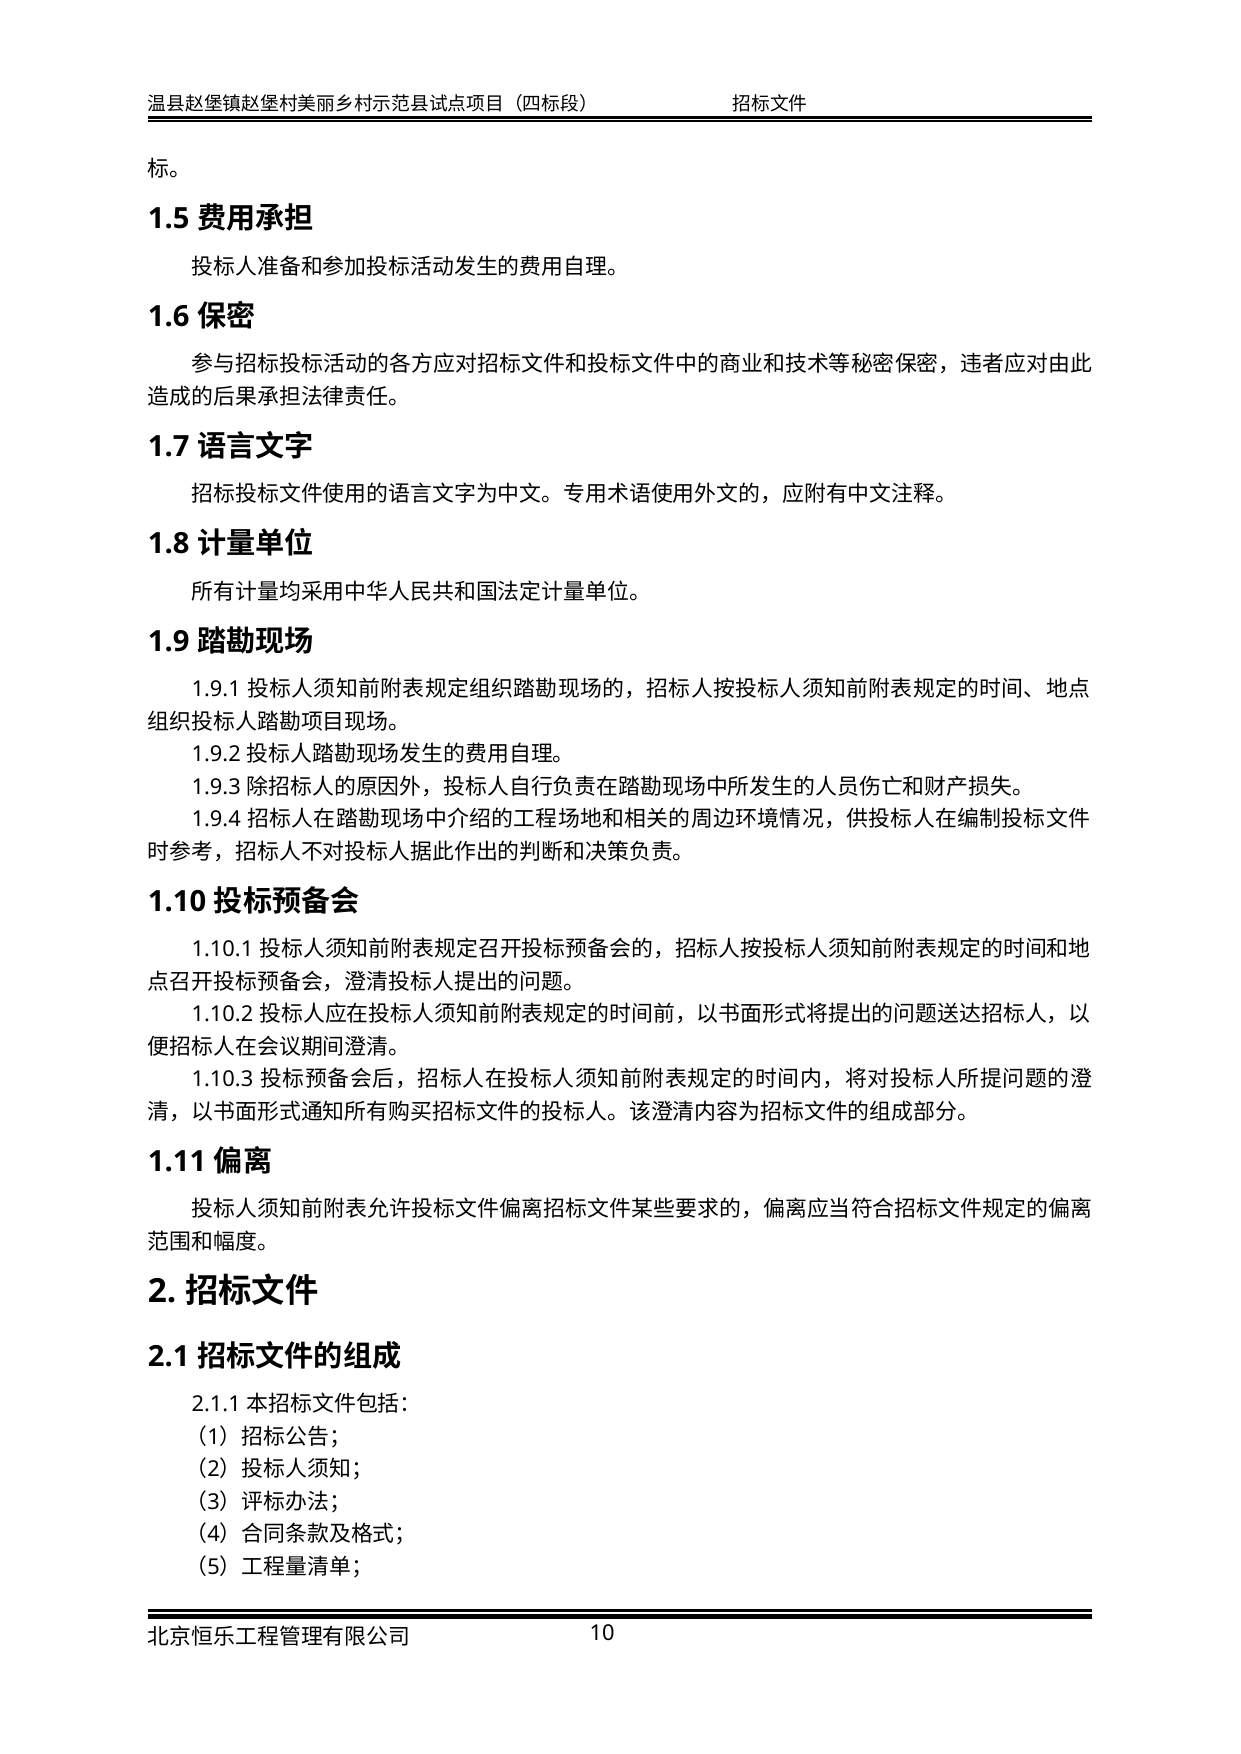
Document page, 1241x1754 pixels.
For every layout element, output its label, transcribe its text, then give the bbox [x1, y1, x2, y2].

text 1.9 踏勘现场 [148, 606, 1092, 671]
text 1.10.2 投标人应在投标人须知前附表规定的时间前，以书面形式将提出的问题送达招标人，以便招标人在会议期间澄清。 [148, 996, 1092, 1061]
text 2.1.1 本招标文件包括： [148, 1386, 1092, 1418]
text 1.8 计量单位 [148, 508, 1092, 573]
text 所有计量均采用中华人民共和国法定计量单位。 [148, 573, 1092, 606]
text 招标投标文件使用的语言文字为中文。专用术语使用外文的，应附有中文注释。 [148, 476, 1092, 508]
text （4）合同条款及格式； [148, 1516, 1092, 1548]
text （3）评标办法； [148, 1483, 1092, 1516]
text 1.10.3 投标预备会后，招标人在投标人须知前附表规定的时间内，将对投标人所提问题的澄清，以书面形式通知所有购买招标文件的投标人。该澄清内容为招标文件的组成部分。 [148, 1061, 1092, 1126]
text 1.11 偏离 [148, 1126, 1092, 1191]
text 1.10 投标预备会 [148, 866, 1092, 931]
text 投标人准备和参加投标活动发生的费用自理。 [148, 248, 1092, 281]
subtitle 2. 招标文件 [148, 1256, 1092, 1321]
text 1.9.1 投标人须知前附表规定组织踏勘现场的，招标人按投标人须知前附表规定的时间、地点组织投标人踏勘项目现场。 [148, 671, 1092, 736]
text 1.9.3 除招标人的原因外，投标人自行负责在踏勘现场中所发生的人员伤亡和财产损失。 [148, 768, 1092, 801]
text 投标人须知前附表允许投标文件偏离招标文件某些要求的，偏离应当符合招标文件规定的偏离范围和幅度。 [148, 1191, 1092, 1256]
text （1）招标公告； [148, 1418, 1092, 1451]
text 1.10.1 投标人须知前附表规定召开投标预备会的，招标人按投标人须知前附表规定的时间和地点召开投标预备会，澄清投标人提出的问题。 [148, 931, 1092, 996]
text 参与招标投标活动的各方应对招标文件和投标文件中的商业和技术等秘密保密，违者应对由此造成的后果承担法律责任。 [148, 346, 1092, 411]
text 1.9.2 投标人踏勘现场发生的费用自理。 [148, 736, 1092, 768]
text 1.7 语言文字 [148, 411, 1092, 476]
text 1.6 保密 [148, 281, 1092, 346]
text 1.5 费用承担 [148, 183, 1092, 248]
text 1.9.4 招标人在踏勘现场中介绍的工程场地和相关的周边环境情况，供投标人在编制投标文件时参考，招标人不对投标人据此作出的判断和决策负责。 [148, 801, 1092, 866]
text 2.1 招标文件的组成 [148, 1321, 1092, 1386]
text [148, 151, 1092, 183]
text （2）投标人须知； [148, 1451, 1092, 1483]
text （5）工程量清单； [148, 1548, 1092, 1581]
